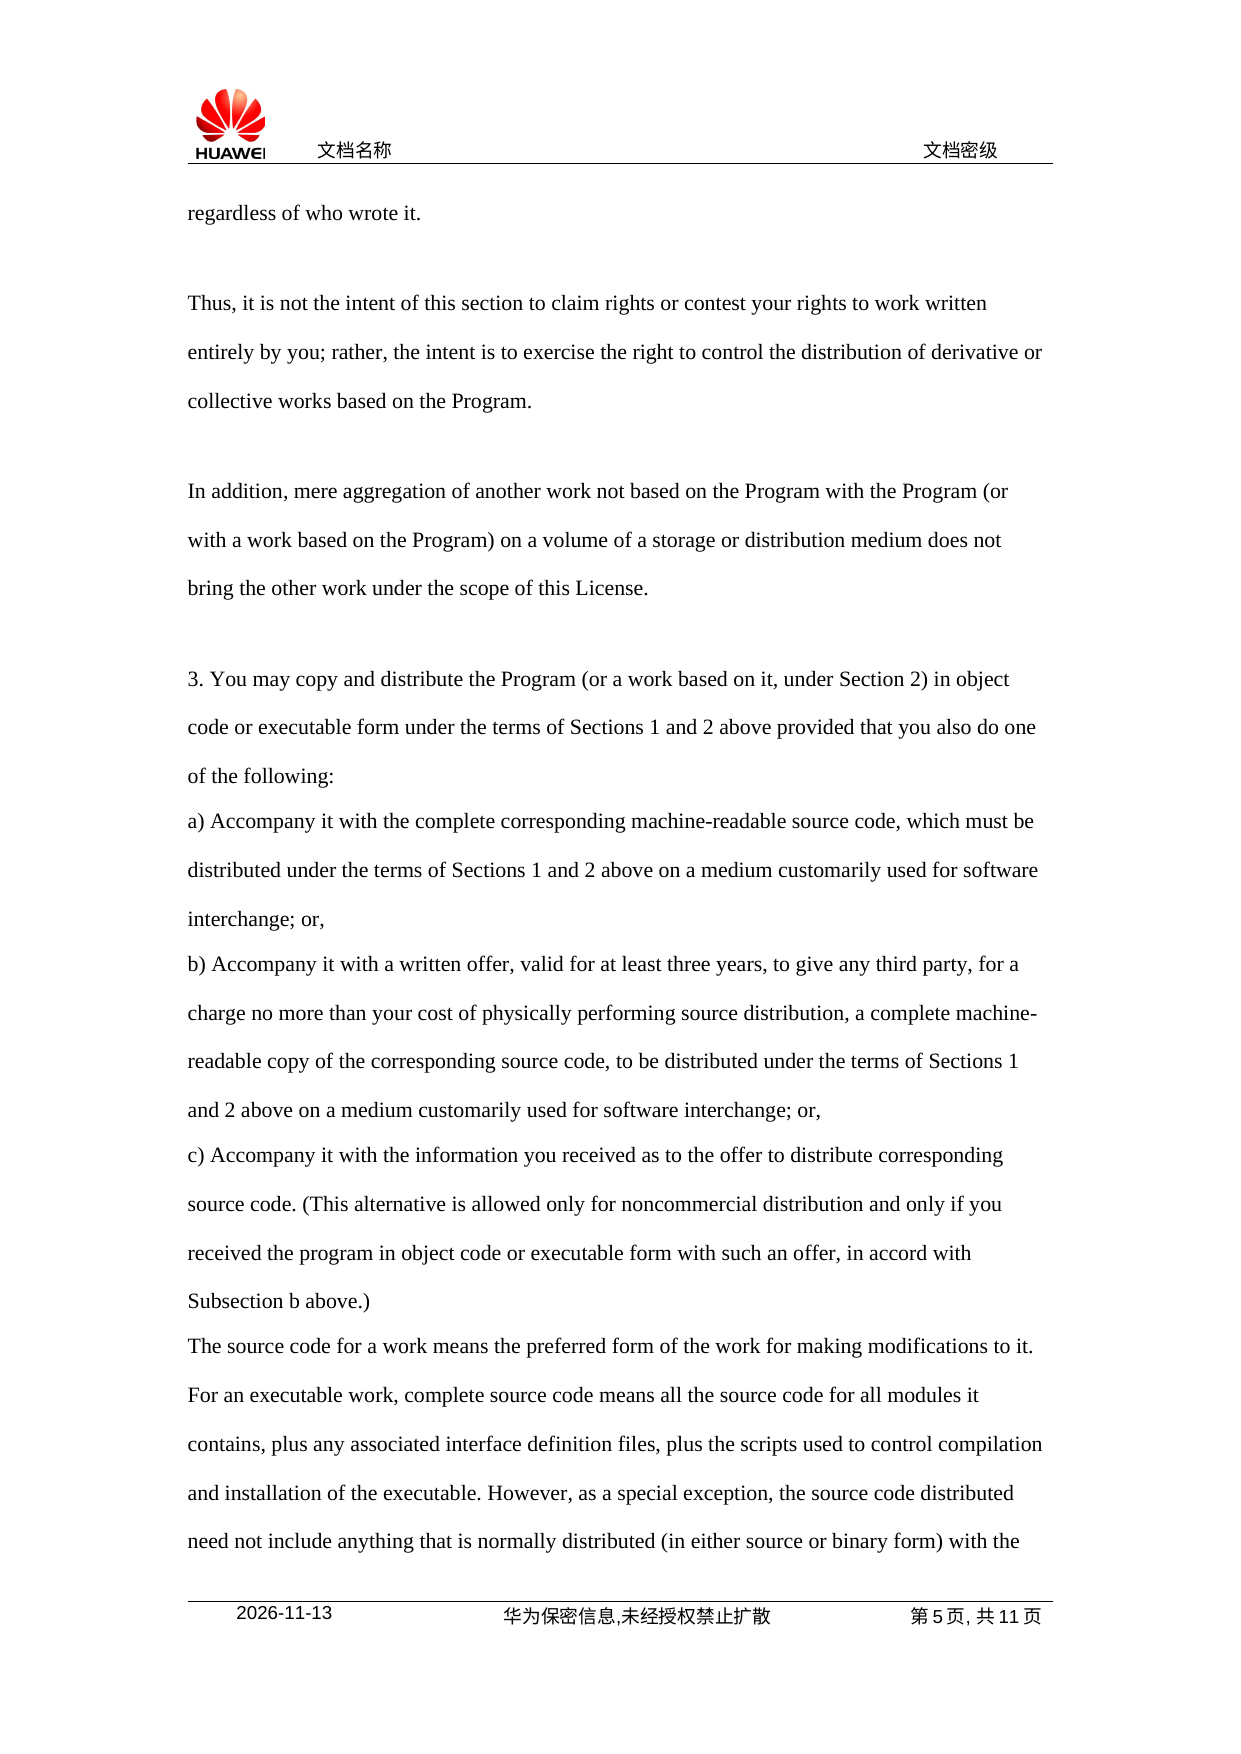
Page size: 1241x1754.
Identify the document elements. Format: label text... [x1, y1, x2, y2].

text b) Accompany it with a written offer, valid for at least three years, to give any third party, for a charge no more than your cost of physically performing source distribution, a complete machine-readable copy of the corresponding source code, to be distributed under the terms of Sections 1 and 2 above on a medium customarily used for software interchange; or, [187, 947, 1053, 1126]
picture [196, 89, 265, 159]
text Thus, it is not the intent of this section to claim rights or contest your rights to work written entirely by you; rather, the intent is to exercise the right to control the distribution of derivative or collective works based on the Program. [187, 286, 1053, 416]
text 3. You may copy and distribute the Program (or a work based on it, under Section 2) in object code or executable form under the terms of Sections 1 and 2 above provided that you also do one of the following: [187, 662, 1053, 792]
text In addition, mere aggregation of another work not based on the Program with the Program (or with a work based on the Program) on a volume of a storage or distribution medium does not bring the other work under the scope of this License. [187, 474, 1053, 604]
text c) Accompany it with the information you received as to the offer to distribute corresponding source code. (This alternative is allowed only for noncommercial distribution and only if you received the program in object code or executable form with such an offer, in accord with Subsection b above.) [187, 1138, 1053, 1317]
text a) Accompany it with the complete corresponding machine-readable source code, which must be distributed under the terms of Sections 1 and 2 above on a medium customarily used for software interchange; or, [187, 804, 1053, 934]
